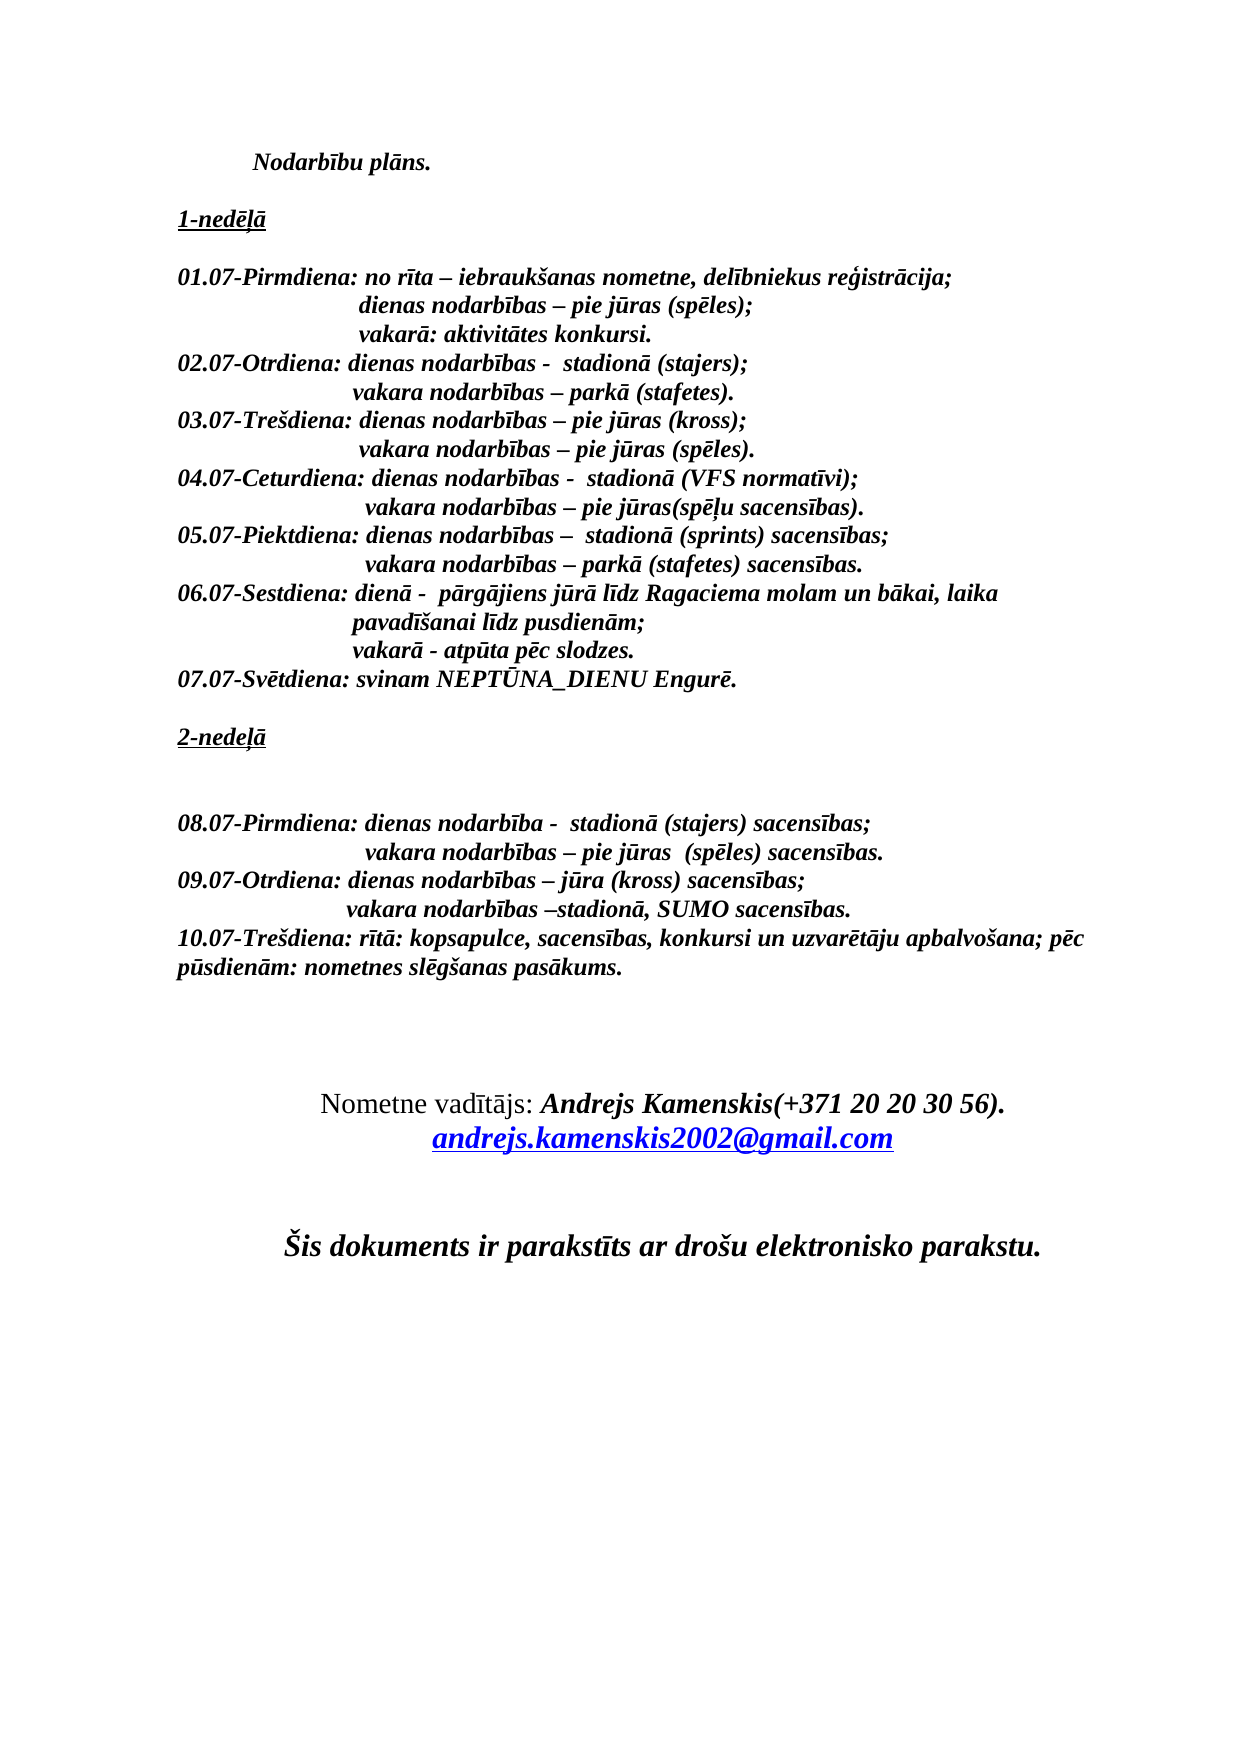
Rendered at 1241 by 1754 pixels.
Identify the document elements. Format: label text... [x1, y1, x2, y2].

text vakarā: aktivitātes konkursi. [177, 319, 1152, 348]
text pavadīšanai līdz pusdienām; [177, 607, 1152, 636]
text 07.07-Svētdiena: svinam NEPTŪNA_DIENU Engurē. [177, 664, 1152, 693]
text vakarā - atpūta pēc slodzes. [177, 636, 1152, 664]
text 04.07-Ceturdiena: dienas nodarbības - stadionā (VFS normatīvi); [177, 463, 1152, 492]
text 06.07-Sestdiena: dienā - pārgājiens jūrā līdz Ragaciema molam un bākai, laika [177, 578, 1152, 607]
text 02.07-Otrdiena: dienas nodarbības - stadionā (stajers); [177, 348, 1152, 377]
text vakara nodarbības – pie jūras (spēles). [177, 434, 1152, 463]
text vakara nodarbības – pie jūras(spēļu sacensības). [177, 492, 1152, 521]
text 01.07-Pirmdiena: no rīta – iebraukšanas nometne, delībniekus reģistrācija; [177, 262, 1152, 291]
text 03.07-Trešdiena: dienas nodarbības – pie jūras (kross); [177, 406, 1152, 434]
text vakara nodarbības – pie jūras (spēles) sacensības. [177, 837, 1152, 866]
text 05.07-Piektdiena: dienas nodarbības – stadionā (sprints) sacensības; [177, 521, 1152, 549]
text 10.07-Trešdiena: rītā: kopsapulce, sacensības, konkursi un uzvarētāju apbalvošana; pēc pūsdienām: nometnes slēgšanas pasākums. [177, 923, 1152, 981]
text Šis dokuments ir parakstīts ar drošu elektronisko parakstu. [177, 1227, 1152, 1263]
text vakara nodarbības –stadionā, SUMO sacensības. [177, 894, 1152, 923]
text 08.07-Pirmdiena: dienas nodarbība - stadionā (stajers) sacensības; [177, 808, 1152, 837]
text vakara nodarbības – parkā (stafetes). [177, 377, 1152, 406]
text andrejs.kamenskis2002@gmail.com [177, 1119, 1152, 1156]
text Nometne vadītājs: Andrejs Kamenskis(+371 20 20 30 56). [177, 1086, 1152, 1119]
text 2-nedeļā [177, 722, 1152, 751]
text Nodarbību plāns. [252, 147, 1152, 176]
text dienas nodarbības – pie jūras (spēles); [177, 291, 1152, 319]
text 09.07-Otrdiena: dienas nodarbības – jūra (kross) sacensības; [177, 866, 1152, 894]
text vakara nodarbības – parkā (stafetes) sacensības. [177, 549, 1152, 578]
text 1-nedēļā [177, 204, 1152, 233]
